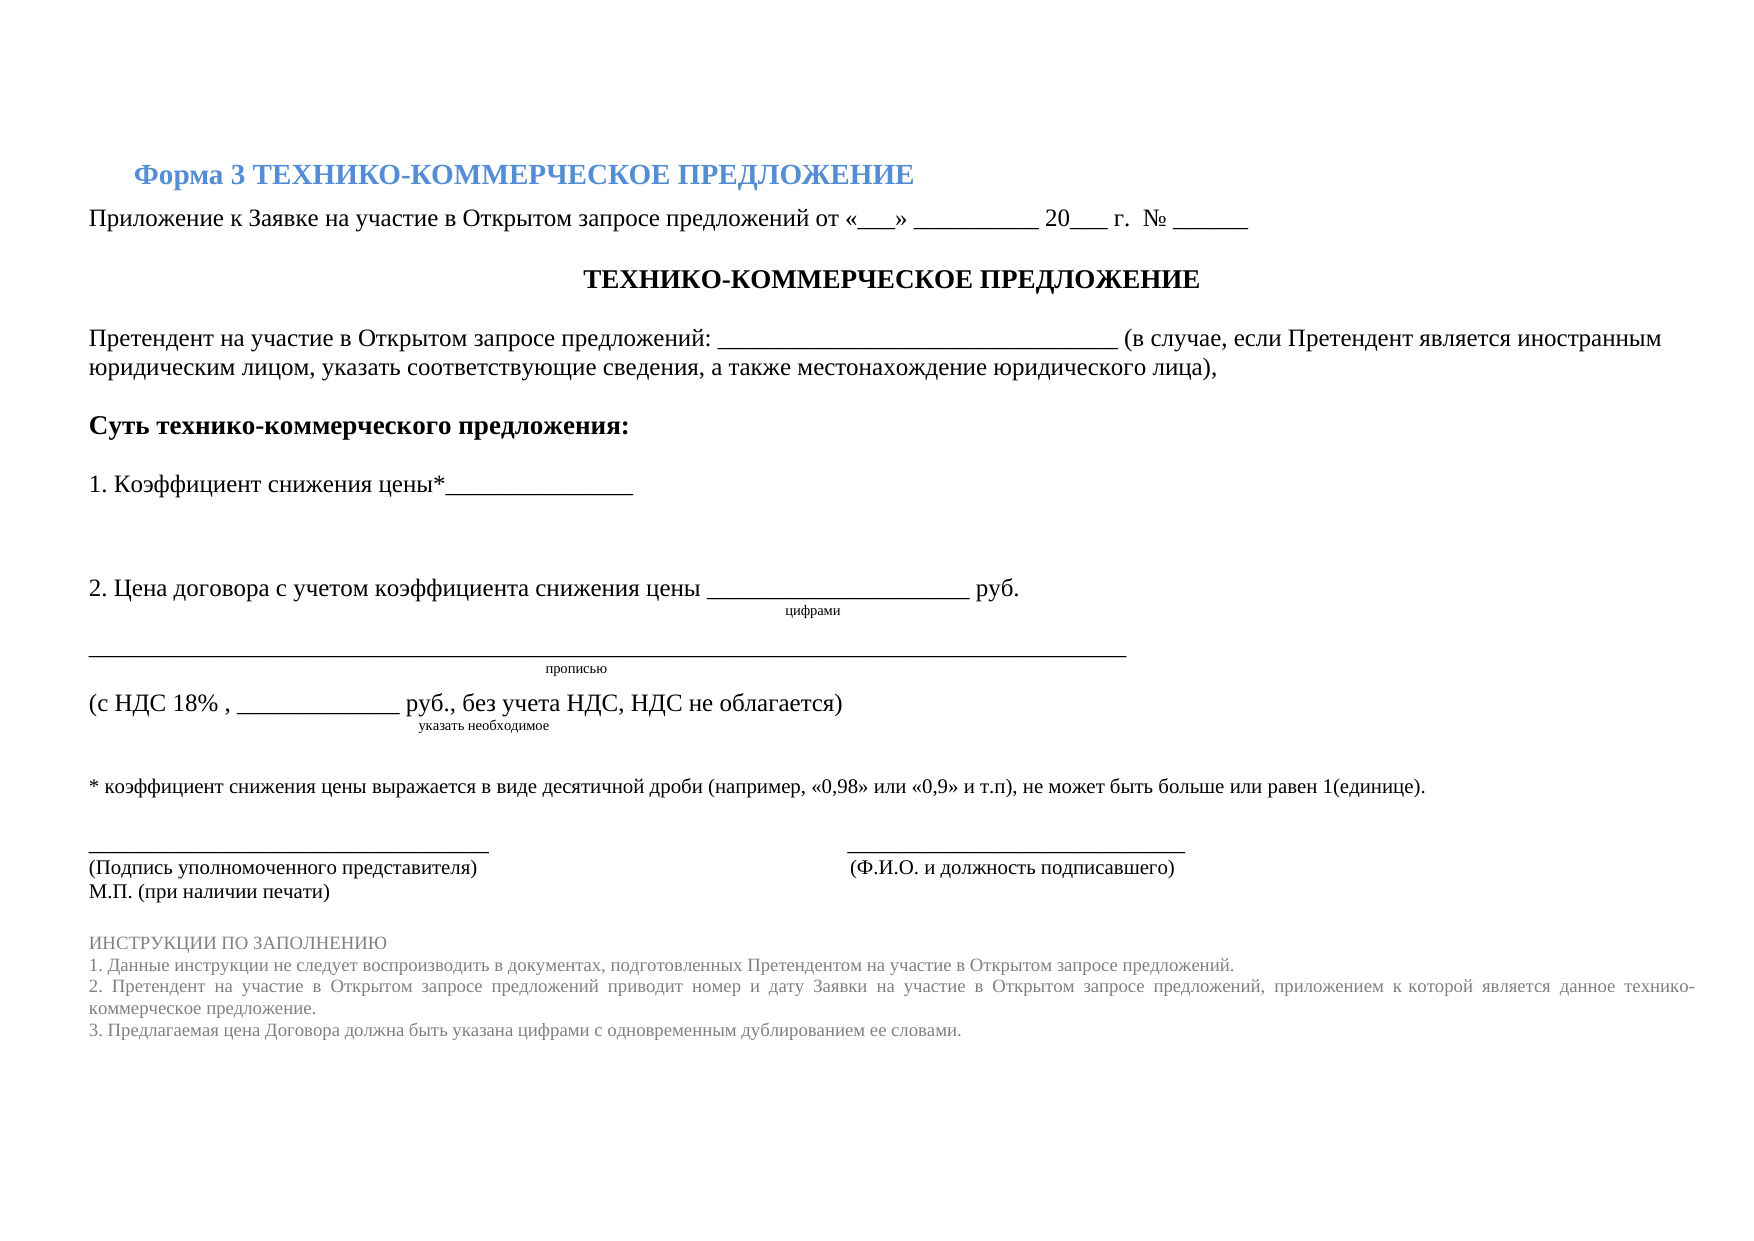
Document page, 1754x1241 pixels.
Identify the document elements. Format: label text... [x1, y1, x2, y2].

text цифрами [679, 602, 1695, 631]
text ТЕХНИКО-КОММЕРЧЕСКОЕ ПРЕДЛОЖЕНИЕ [89, 263, 1695, 294]
text указать необходимое [89, 717, 1695, 746]
text 3. Предлагаемая цена Договора должна быть указана цифрами с одновременным дублированием ее словами. [89, 1018, 1695, 1040]
text 1. Данные инструкции не следует воспроизводить в документах, подготовленных Претендентом на участие в Открытом запросе предложений. [89, 954, 1695, 975]
text ________________________________ ___________________________ [89, 827, 1695, 855]
text М.П. (при наличии печати) [89, 879, 1695, 903]
text 2. Претендент на участие в Открытом запросе предложений приводит номер и дату Заявки на участие в Открытом запросе предложений, приложением к которой является данное технико-коммерческое предложение. [89, 975, 1695, 1018]
text Форма 3 ТЕХНИКО-КОММЕРЧЕСКОЕ ПРЕДЛОЖЕНИЕ [134, 157, 1695, 191]
text 2. Цена договора с учетом коэффициента снижения цены _____________________ руб. [89, 573, 1695, 602]
text Претендент на участие в Открытом запросе предложений: ________________________________ (в случае, если Претендент является иностранным юридическим лицом, указать соответствующие сведения, а также местонахождение юридического лица), [89, 323, 1695, 381]
text Приложение к Заявке на участие в Открытом запросе предложений от «___» __________ 20___ г. № ______ [89, 203, 1695, 232]
text 1. Коэффициент снижения цены*_______________ [89, 469, 1695, 497]
text ИНСТРУКЦИИ ПО ЗАПОЛНЕНИЮ [89, 932, 1695, 954]
text * коэффициент снижения цены выражается в виде десятичной дроби (например, «0,98» или «0,9» и т.п), не может быть больше или равен 1(единице). [89, 774, 1695, 798]
text ___________________________________________________________________________________ [89, 631, 1695, 659]
text (Подпись уполномоченного представителя) (Ф.И.О. и должность подписавшего) [89, 855, 1695, 879]
text прописью [89, 659, 1695, 688]
text (с НДС 18% , _____________ руб., без учета НДС, НДС не облагается) [89, 688, 1695, 717]
text Суть технико-коммерческого предложения: [89, 409, 1695, 440]
